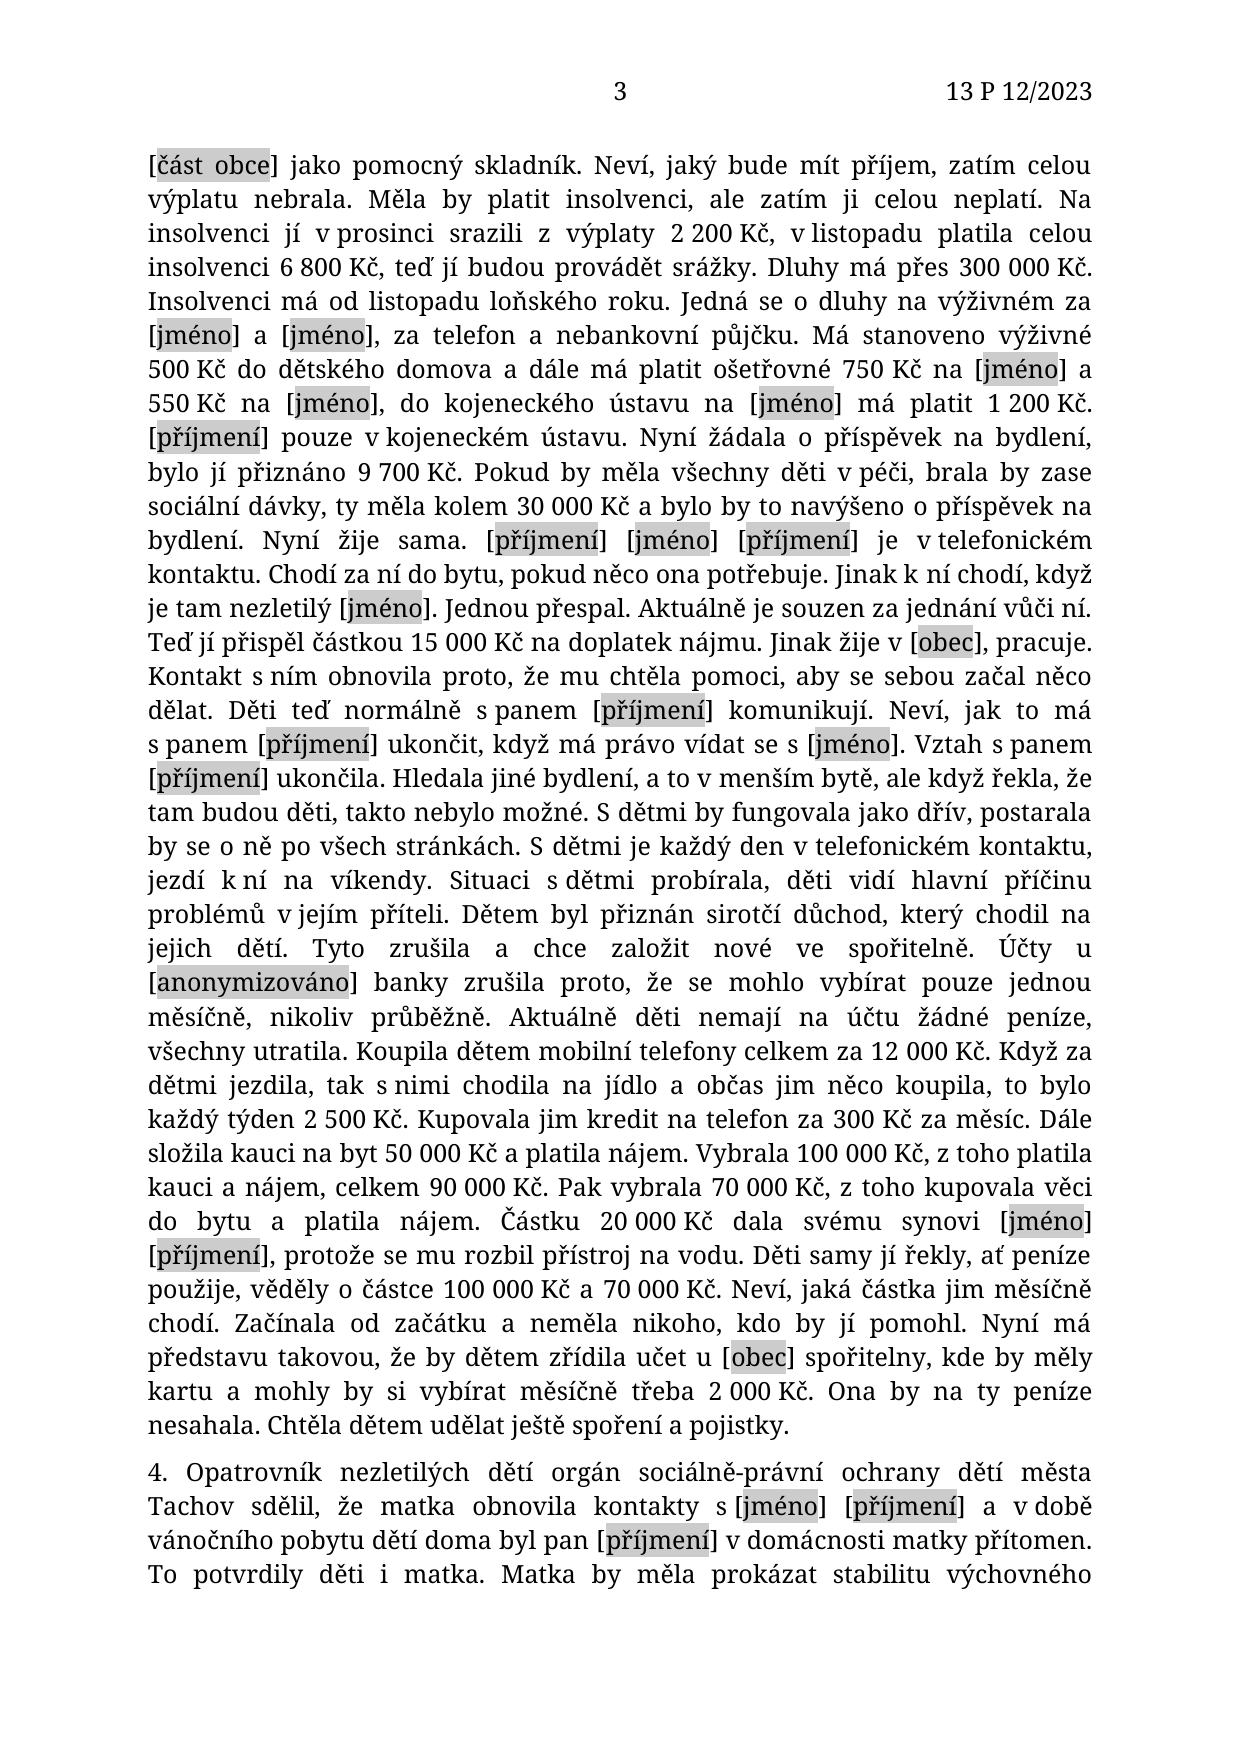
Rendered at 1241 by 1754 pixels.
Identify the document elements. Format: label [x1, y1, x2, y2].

text [148, 1454, 1093, 1591]
text [148, 148, 1093, 1442]
